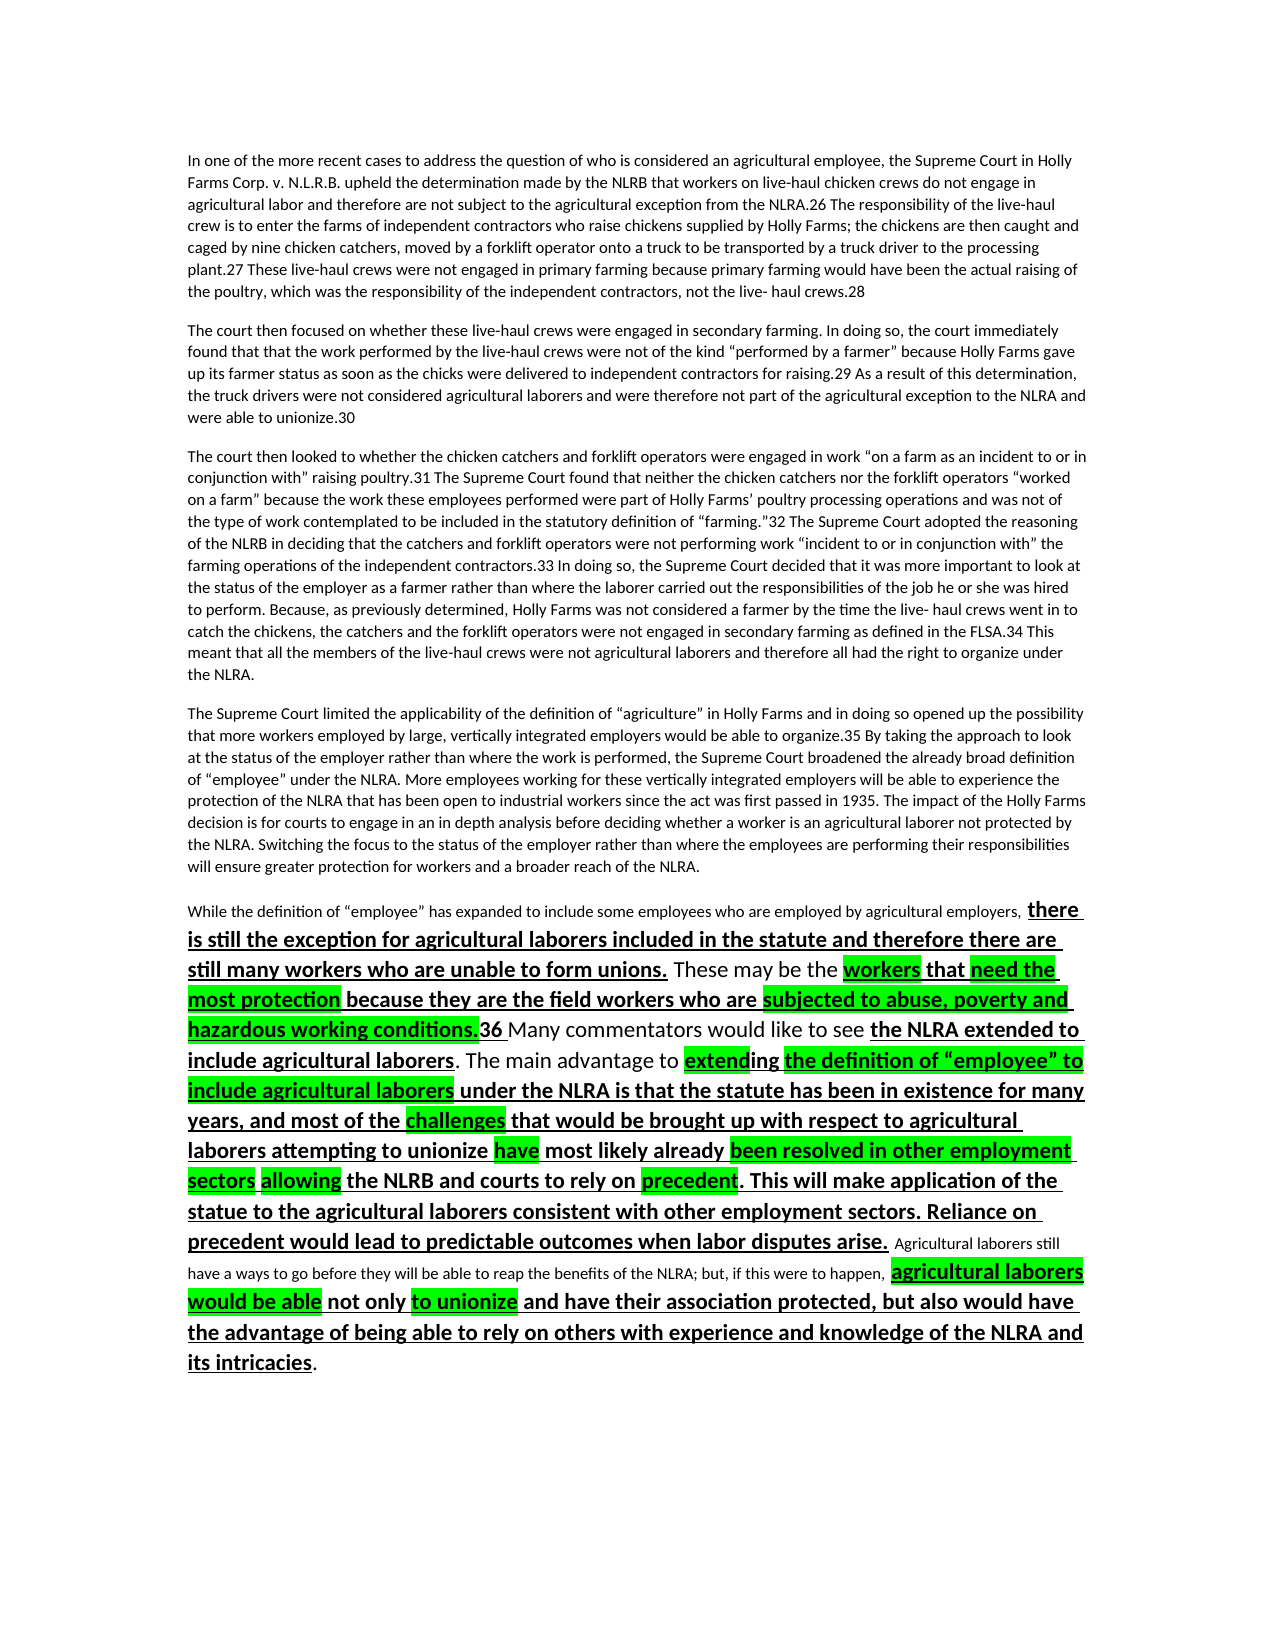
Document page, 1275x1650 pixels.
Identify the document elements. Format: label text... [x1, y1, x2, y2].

text While the definition of “employee” has expanded to include some employees who are employed by agricultural employers, there is still the exception for agricultural laborers included in the statute and therefore there are still many workers who are unable to form unions. These may be the workers that need the most protection because they are the field workers who are subjected to abuse, poverty and hazardous working conditions.36 Many commentators would like to see the NLRA extended to include agricultural laborers. The main advantage to extending the definition of “employee” to include agricultural laborers under the NLRA is that the statute has been in existence for many years, and most of the challenges that would be brought up with respect to agricultural laborers attempting to unionize have most likely already been resolved in other employment sectors allowing the NLRB and courts to rely on precedent. This will make application of the statue to the agricultural laborers consistent with other employment sectors. Reliance on precedent would lead to predictable outcomes when labor disputes arise. Agricultural laborers still have a ways to go before they will be able to reap the benefits of the NLRA; but, if this were to happen, agricultural laborers would be able not only to unionize and have their association protected, but also would have the advantage of being able to rely on others with experience and knowledge of the NLRA and its intricacies. [187, 895, 1087, 1376]
text The court then looked to whether the chicken catchers and forklift operators were engaged in work “on a farm as an incident to or in conjunction with” raising poultry.31 The Supreme Court found that neither the chicken catchers nor the forklift operators “worked on a farm” because the work these employees performed were part of Holly Farms’ poultry processing operations and was not of the type of work contemplated to be included in the statutory definition of “farming.”32 The Supreme Court adopted the reasoning of the NLRB in deciding that the catchers and forklift operators were not performing work “incident to or in conjunction with” the farming operations of the independent contractors.33 In doing so, the Supreme Court decided that it was more important to look at the status of the employer as a farmer rather than where the laborer carried out the responsibilities of the job he or she was hired to perform. Because, as previously determined, Holly Farms was not considered a farmer by the time the live- haul crews went in to catch the chickens, the catchers and the forklift operators were not engaged in secondary farming as defined in the FLSA.34 This meant that all the members of the live-haul crews were not agricultural laborers and therefore all had the right to organize under the NLRA. [187, 446, 1087, 685]
text The Supreme Court limited the applicability of the definition of “agriculture” in Holly Farms and in doing so opened up the possibility that more workers employed by large, vertically integrated employers would be able to organize.35 By taking the approach to look at the status of the employer rather than where the work is performed, the Supreme Court broadened the already broad definition of “employee” under the NLRA. More employees working for these vertically integrated employers will be able to experience the protection of the NLRA that has been open to industrial workers since the act was first passed in 1935. The impact of the Holly Farms decision is for courts to engage in an in depth analysis before deciding whether a worker is an agricultural laborer not protected by the NLRA. Switching the focus to the status of the employer rather than where the employees are performing their responsibilities will ensure greater protection for workers and a broader reach of the NLRA. [187, 703, 1087, 877]
text The court then focused on whether these live-haul crews were engaged in secondary farming. In doing so, the court immediately found that that the work performed by the live-haul crews were not of the kind “performed by a farmer” because Holly Farms gave up its farmer status as soon as the chicks were delivered to independent contractors for raising.29 As a result of this determination, the truck drivers were not considered agricultural laborers and were therefore not part of the agricultural exception to the NLRA and were able to unionize.30 [187, 320, 1087, 428]
text In one of the more recent cases to address the question of who is considered an agricultural employee, the Supreme Court in Holly Farms Corp. v. N.L.R.B. upheld the determination made by the NLRB that workers on live-haul chicken crews do not engage in agricultural labor and therefore are not subject to the agricultural exception from the NLRA.26 The responsibility of the live-haul crew is to enter the farms of independent contractors who raise chickens supplied by Holly Farms; the chickens are then caught and caged by nine chicken catchers, moved by a forklift operator onto a truck to be transported by a truck driver to the processing plant.27 These live-haul crews were not engaged in primary farming because primary farming would have been the actual raising of the poultry, which was the responsibility of the independent contractors, not the live- haul crews.28 [187, 150, 1087, 302]
